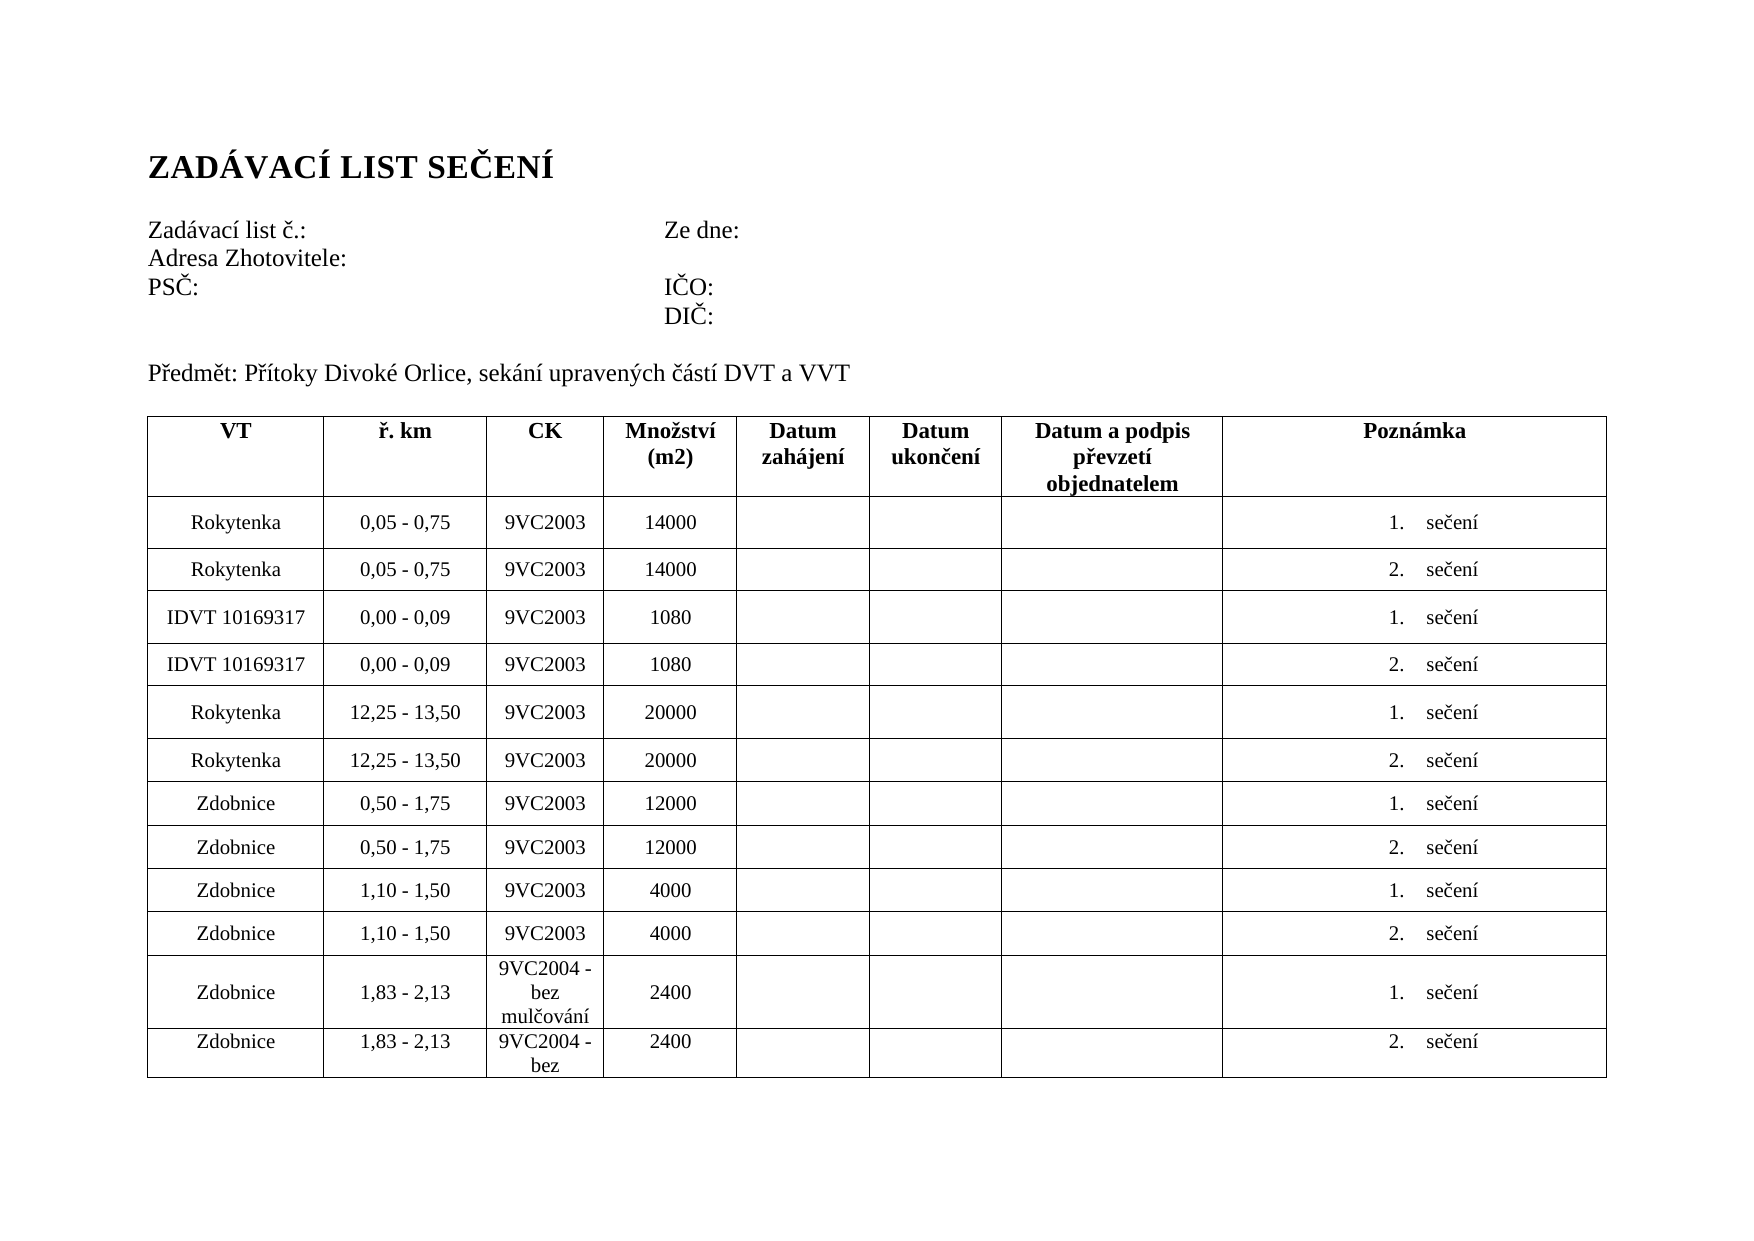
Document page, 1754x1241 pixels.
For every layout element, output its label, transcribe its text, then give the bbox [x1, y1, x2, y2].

table_cell sečení [1223, 912, 1606, 954]
table_cell [1002, 497, 1222, 548]
table_cell [870, 912, 1001, 954]
table_cell Rokytenka [148, 686, 323, 738]
table_cell 0,00 - 0,09 [324, 591, 486, 643]
table_cell 0,50 - 1,75 [324, 782, 486, 824]
text ZADÁVACÍ LIST SEČENÍ [148, 148, 1606, 186]
table_cell [737, 869, 869, 911]
table_cell IDVT 10169317 [148, 644, 323, 685]
table_cell 1,83 - 2,13 [324, 1029, 486, 1077]
table_cell sečení [1223, 1029, 1606, 1077]
table_cell [870, 826, 1001, 868]
table_cell [870, 497, 1001, 548]
table_cell 9VC2003 [487, 591, 603, 643]
table_cell [1002, 1029, 1222, 1077]
table_cell 4000 [604, 912, 736, 954]
table_cell [1002, 739, 1222, 781]
table_cell sečení [1223, 826, 1606, 868]
table_cell 9VC2003 [487, 686, 603, 738]
table_cell 0,50 - 1,75 [324, 826, 486, 868]
table_cell [870, 782, 1001, 824]
text PSČ: IČO: [148, 272, 1606, 301]
table_cell [1002, 826, 1222, 868]
table_cell [737, 956, 869, 1028]
table_cell 12,25 - 13,50 [324, 739, 486, 781]
table_cell sečení [1223, 644, 1606, 685]
table_cell 1,83 - 2,13 [324, 956, 486, 1028]
table_cell 0,05 - 0,75 [324, 497, 486, 548]
table_cell Zdobnice [148, 912, 323, 954]
table_cell sečení [1223, 739, 1606, 781]
table_cell [737, 549, 869, 590]
table_cell Zdobnice [148, 956, 323, 1028]
table_cell 14000 [604, 549, 736, 590]
table_cell [1002, 869, 1222, 911]
table_cell Zdobnice [148, 1029, 323, 1077]
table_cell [487, 1029, 603, 1077]
table_cell Zdobnice [148, 869, 323, 911]
table_cell 9VC2004 - bez mulčování [487, 956, 603, 1028]
table_cell 1080 [604, 644, 736, 685]
table_cell sečení [1223, 549, 1606, 590]
table_cell sečení [1223, 497, 1606, 548]
table_cell [1002, 956, 1222, 1028]
table_header VT [148, 417, 323, 496]
table_cell IDVT 10169317 [148, 591, 323, 643]
table_cell [870, 549, 1001, 590]
table_cell [737, 826, 869, 868]
text Zadávací list č.: Ze dne: [148, 215, 1606, 243]
table_cell Zdobnice [148, 826, 323, 868]
table_cell 9VC2003 [487, 549, 603, 590]
table_cell 20000 [604, 739, 736, 781]
text Předmět: Přítoky Divoké Orlice, sekání upravených částí DVT a VVT [148, 358, 1606, 387]
table_header Datum zahájení [737, 417, 869, 496]
table_cell 2400 [604, 1029, 736, 1077]
text Adresa Zhotovitele: [148, 243, 1606, 272]
table_cell [737, 591, 869, 643]
table_cell 4000 [604, 869, 736, 911]
table_cell [870, 591, 1001, 643]
table_cell [737, 686, 869, 738]
table_header Množství (m2) [604, 417, 736, 496]
table_cell [870, 869, 1001, 911]
table_cell Rokytenka [148, 549, 323, 590]
table_cell sečení [1223, 956, 1606, 1028]
table_cell [737, 497, 869, 548]
table_cell [1002, 644, 1222, 685]
table_cell 9VC2003 [487, 644, 603, 685]
table_cell sečení [1223, 869, 1606, 911]
table_cell sečení [1223, 591, 1606, 643]
table_cell [737, 644, 869, 685]
table_cell 0,05 - 0,75 [324, 549, 486, 590]
table_cell 1,10 - 1,50 [324, 912, 486, 954]
text DIČ: [590, 301, 1606, 330]
table_header ř. km [324, 417, 486, 496]
table_cell [1002, 591, 1222, 643]
table_cell [1002, 912, 1222, 954]
table_cell Rokytenka [148, 497, 323, 548]
table_cell 0,00 - 0,09 [324, 644, 486, 685]
table_cell 12000 [604, 782, 736, 824]
table_cell 9VC2003 [487, 826, 603, 868]
table_cell [1002, 549, 1222, 590]
table_cell 14000 [604, 497, 736, 548]
table_cell [1002, 782, 1222, 824]
table_cell sečení [1223, 686, 1606, 738]
table_header CK [487, 417, 603, 496]
table_cell Zdobnice [148, 782, 323, 824]
table_cell [870, 644, 1001, 685]
table_cell 9VC2003 [487, 782, 603, 824]
table_cell [870, 1029, 1001, 1077]
table_cell [737, 1029, 869, 1077]
table_cell 9VC2003 [487, 497, 603, 548]
table_cell [870, 686, 1001, 738]
table_header Poznámka [1223, 417, 1606, 496]
table_cell 9VC2003 [487, 869, 603, 911]
table_cell 20000 [604, 686, 736, 738]
table_cell 9VC2003 [487, 912, 603, 954]
table_cell [1002, 686, 1222, 738]
table_cell [870, 739, 1001, 781]
table_cell 1,10 - 1,50 [324, 869, 486, 911]
table_cell 12,25 - 13,50 [324, 686, 486, 738]
table_cell 2400 [604, 956, 736, 1028]
table_cell [737, 739, 869, 781]
table_cell 12000 [604, 826, 736, 868]
table_cell sečení [1223, 782, 1606, 824]
table_cell 9VC2003 [487, 739, 603, 781]
table_cell 1080 [604, 591, 736, 643]
table_cell [737, 912, 869, 954]
table_cell [737, 782, 869, 824]
table_header Datum ukončení [870, 417, 1001, 496]
table_cell Rokytenka [148, 739, 323, 781]
table_header Datum a podpis převzetí objednatelem [1002, 417, 1222, 496]
table_cell [870, 956, 1001, 1028]
